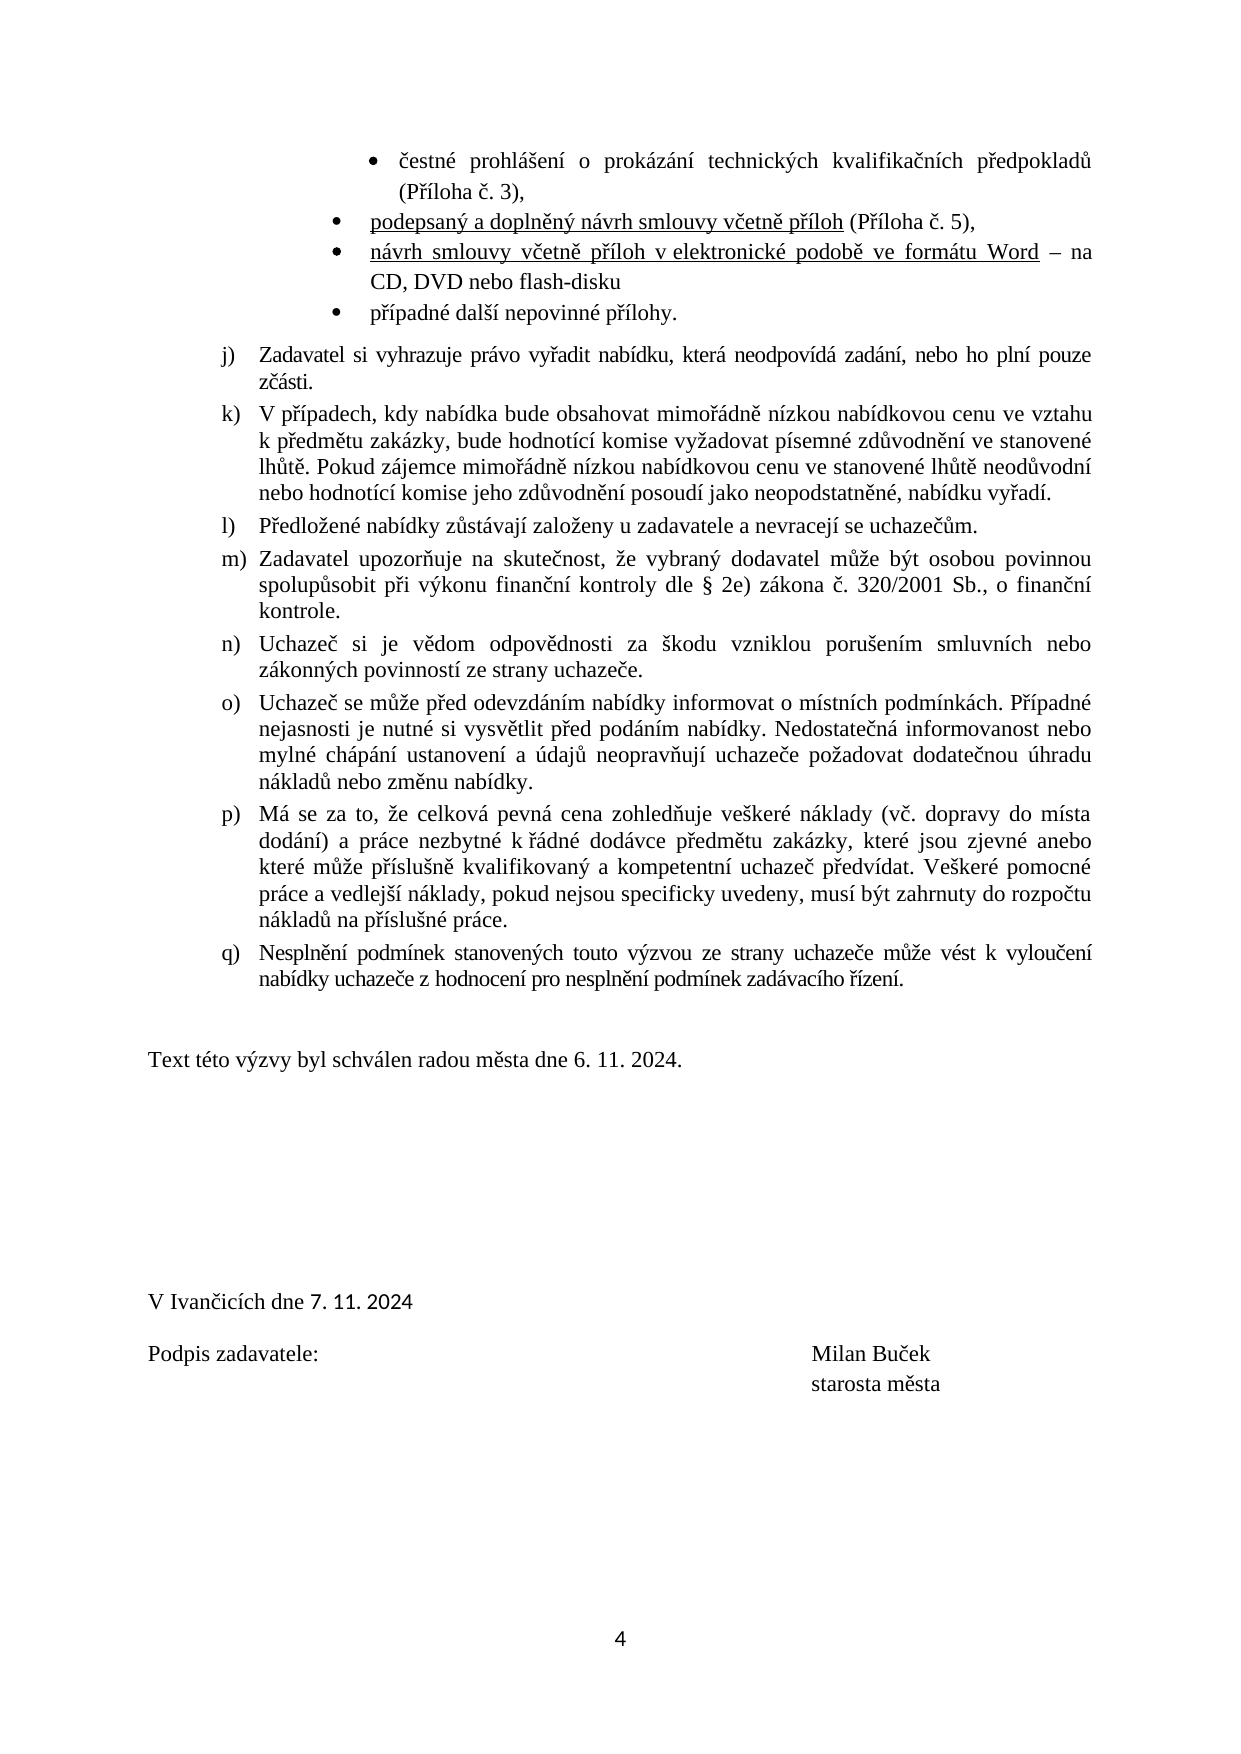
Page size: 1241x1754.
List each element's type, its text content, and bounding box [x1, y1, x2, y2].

list Nesplnění podmínek stanovených touto výzvou ze strany uchazeče může vést k vyloučení nabídky uchazeče z hodnocení pro nesplnění podmínek zadávacího řízení. [221, 938, 1093, 991]
list Má se za to, že celková pevná cena zohledňuje veškeré náklady (vč. dopravy do místa dodání) a práce nezbytné k řádné dodávce předmětu zakázky, které jsou zjevné anebo které může příslušně kvalifikovaný a kompetentní uchazeč předvídat. Veškeré pomocné práce a vedlejší náklady, pokud nejsou specificky uvedeny, musí být zahrnuty do rozpočtu nákladů na příslušné práce. [221, 801, 1093, 932]
list Uchazeč si je vědom odpovědnosti za škodu vzniklou porušením smluvních nebo zákonných povinností ze strany uchazeče. [221, 630, 1093, 683]
list V případech, kdy nabídka bude obsahovat mimořádně nízkou nabídkovou cenu ve vztahu k předmětu zakázky, bude hodnotící komise vyžadovat písemné zdůvodnění ve stanovené lhůtě. Pokud zájemce mimořádně nízkou nabídkovou cenu ve stanovené lhůtě neodůvodní nebo hodnotící komise jeho zdůvodnění posoudí jako neopodstatněné, nabídku vyřadí. [221, 400, 1093, 506]
list čestné prohlášení o prokázání technických kvalifikačních předpokladů (Příloha č. 3), [369, 148, 1093, 204]
list Zadavatel si vyhrazuje právo vyřadit nabídku, která neodpovídá zadání, nebo ho plní pouze zčásti. [221, 341, 1093, 394]
list Předložené nabídky zůstávají založeny u zadavatele a nevracejí se uchazečům. [221, 512, 1093, 538]
list Zadavatel upozorňuje na skutečnost, že vybraný dodavatel může být osobou povinnou spolupůsobit při výkonu finanční kontroly dle § 2e) zákona č. 320/2001 Sb., o finanční kontrole. [221, 544, 1093, 624]
text starosta města [148, 1370, 1093, 1397]
list Uchazeč se může před odevzdáním nabídky informovat o místních podmínkách. Případné nejasnosti je nutné si vysvětlit před podáním nabídky. Nedostatečná informovanost nebo mylné chápání ustanovení a údajů neopravňují uchazeče požadovat dodatečnou úhradu nákladů nebo změnu nabídky. [221, 689, 1093, 794]
list návrh smlouvy včetně příloh v elektronické podobě ve formátu Word – na CD, DVD nebo flash-disku [333, 238, 1093, 295]
list případné další nepovinné přílohy. [332, 299, 1093, 325]
text V Ivančicích dne [148, 1287, 1093, 1315]
list podepsaný a doplněný návrh smlouvy včetně příloh (Příloha č. 5), [333, 208, 1093, 234]
text Podpis zadavatele: Milan Buček [148, 1340, 1093, 1366]
text Text této výzvy byl schválen radou města dne 6. 11. 2024. [148, 1046, 1093, 1073]
